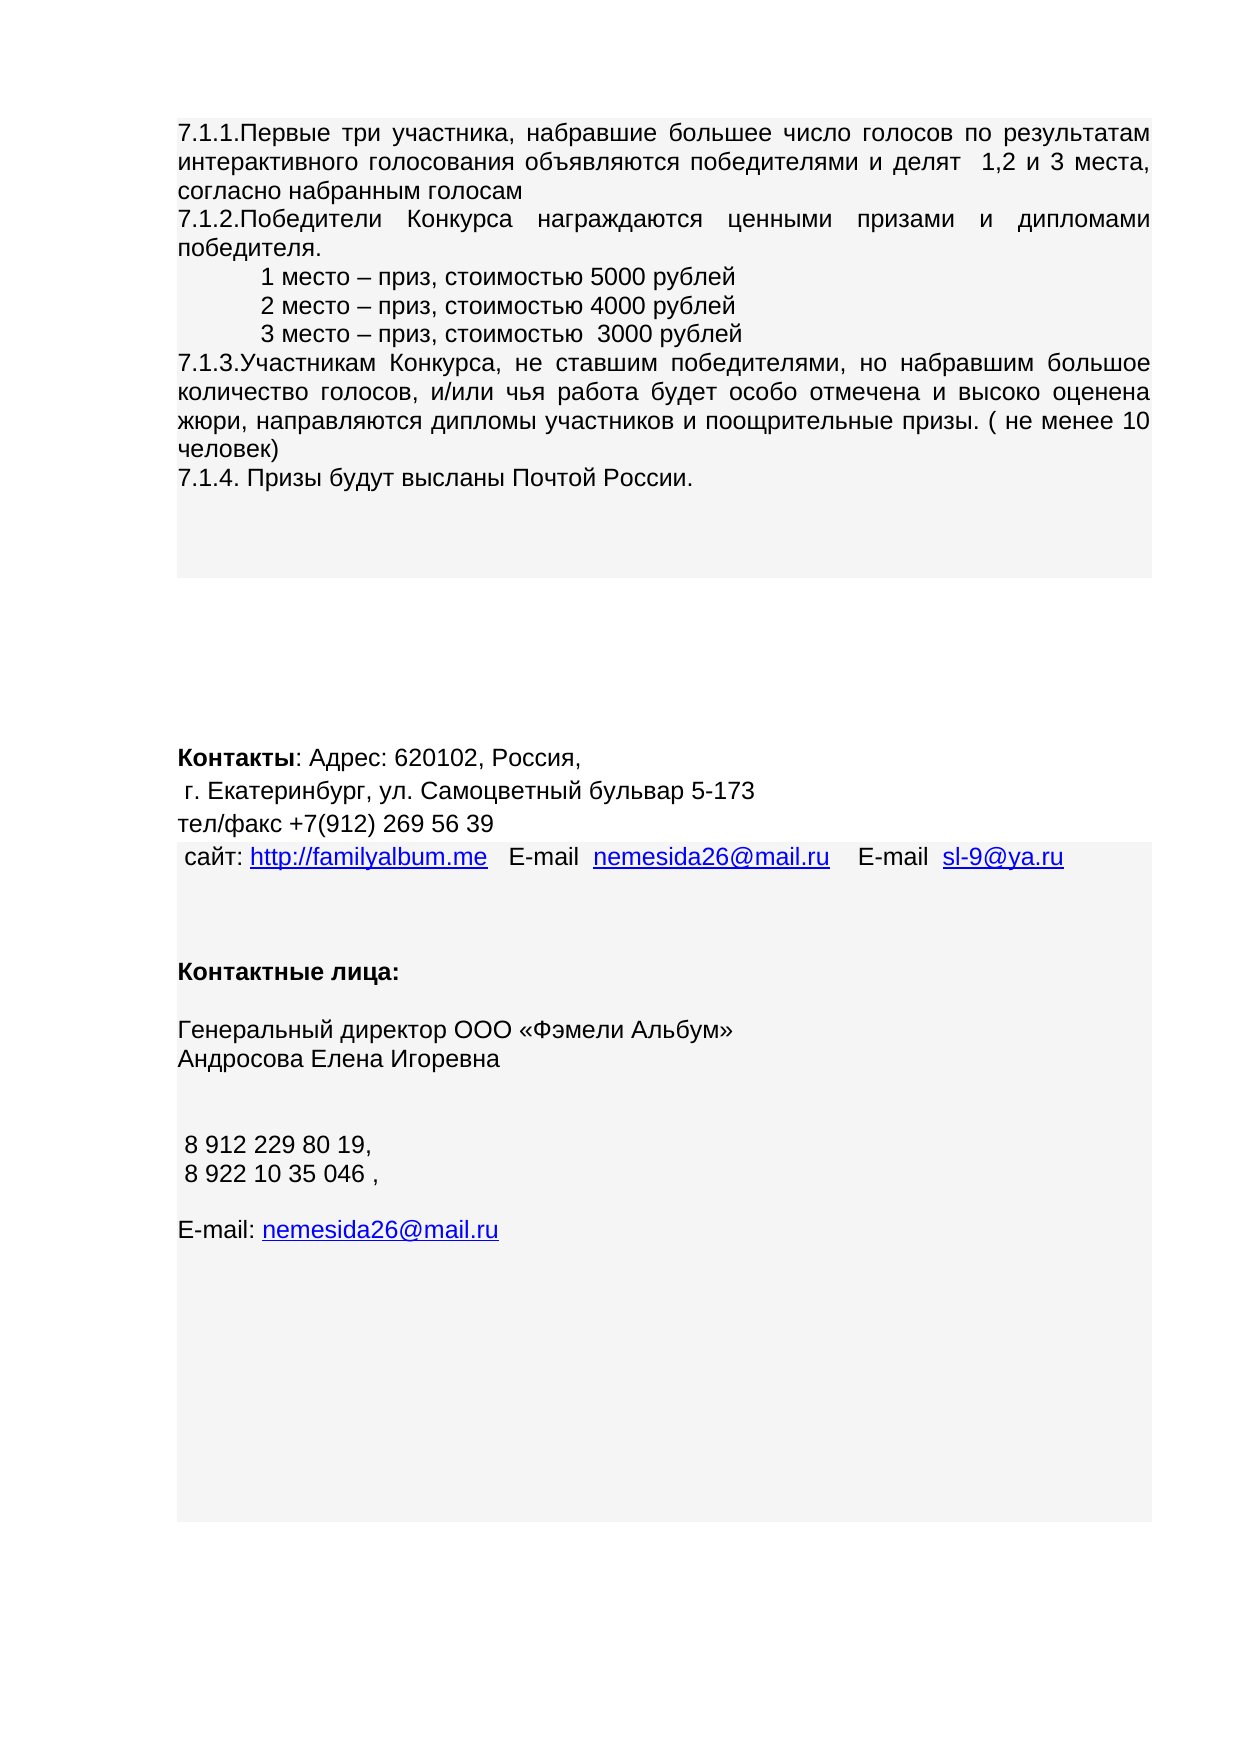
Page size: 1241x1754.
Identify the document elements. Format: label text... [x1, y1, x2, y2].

text 7.1.4. Призы будут высланы Почтой России. [177, 463, 1152, 492]
text Контактные лица: [177, 957, 1152, 986]
text Контакты: Адрес: 620102, Россия, [177, 743, 1152, 772]
text 3 место – приз, стоимостью 3000 рублей [177, 319, 1152, 348]
text тел/факс +7(912) 269 56 39 [177, 809, 1152, 838]
text 7.1.1.Первые три участника, набравшие большее число голосов по результатам интерактивного голосования объявляются победителями и делят 1,2 и 3 места, согласно набранным голосам [177, 118, 1152, 204]
text 8 912 229 80 19, [177, 1130, 1152, 1158]
text 7.1.2.Победители Конкурса награждаются ценными призами и дипломами победителя. [177, 204, 1152, 262]
text Андросова Елена Игоревна [177, 1043, 1152, 1072]
text Генеральный директор ООО «Фэмели Альбум» [177, 1015, 1152, 1043]
text г. Екатеринбург, ул. Самоцветный бульвар 5-173 [177, 776, 1152, 805]
text 7.1.3.Участникам Конкурса, не ставшим победителями, но набравшим большое количество голосов, и/или чья работа будет особо отмечена и высоко оценена жюри, направляются дипломы участников и поощрительные призы. ( не менее 10 человек) [177, 348, 1152, 463]
text сайт: http://familyalbum.me E-mail nemesida26@mail.ru E-mail sl-9@ya.ru [177, 842, 1152, 871]
text 8 922 10 35 046 , [177, 1158, 1152, 1187]
text 2 место – приз, стоимостью 4000 рублей [177, 291, 1152, 319]
text 1 место – приз, стоимостью 5000 рублей [177, 262, 1152, 291]
text E-mail: nemesida26@mail.ru [177, 1215, 1152, 1244]
